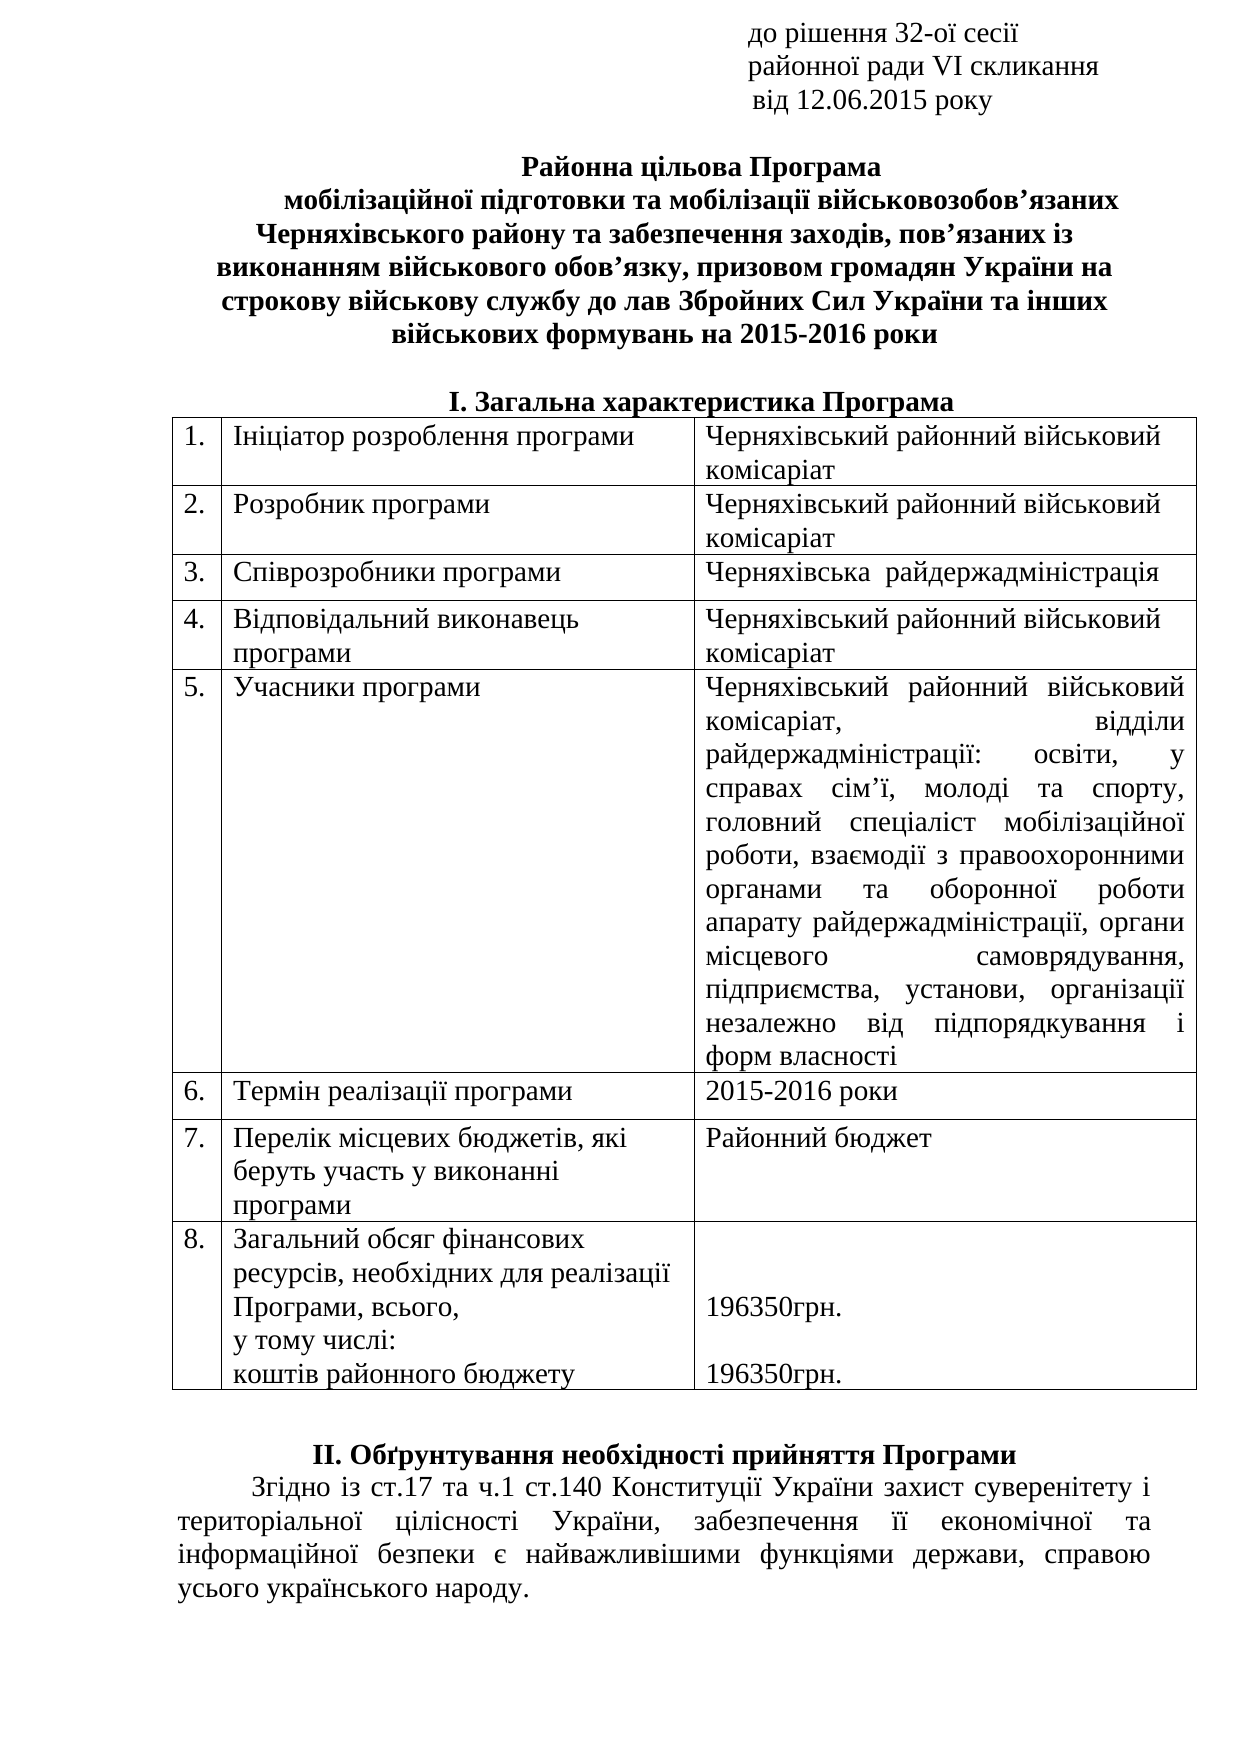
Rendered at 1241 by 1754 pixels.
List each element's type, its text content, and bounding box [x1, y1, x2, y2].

table_cell 7. [173, 1120, 221, 1221]
table_cell Термін реалізації програми [222, 1073, 694, 1119]
table_cell Черняхівська райдержадміністрація [695, 555, 1196, 600]
text від 12.06.2015 року [177, 82, 1152, 115]
table_cell 2015-2016 роки [695, 1073, 1196, 1119]
table_cell 6. [173, 1073, 221, 1119]
table_cell 4. [173, 601, 221, 668]
table_cell Відповідальний виконавець програми [222, 601, 694, 668]
table_cell 3. [173, 555, 221, 600]
table_header Черняхівський районний військовий комісаріат [695, 418, 1196, 485]
table_header 1. [173, 418, 221, 485]
table_cell Черняхівський районний військовий комісаріат [695, 486, 1196, 553]
subtitle ІІ. Обґрунтування необхідності прийняття Програми [177, 1444, 1152, 1469]
text Районна цільова Програма [177, 149, 1152, 182]
text до рішення 32-ої сесії [177, 15, 1152, 48]
text мобілізаційної підготовки та мобілізації військовозобов’язаних Черняхівського району та забезпечення заходів, пов’язаних із виконанням військового обов’язку, призовом громадян України на строкову військову службу до лав Збройних Сил України та інших військових формувань на 2015-2016 роки [177, 182, 1152, 350]
table_cell Розробник програми [222, 486, 694, 553]
table_cell 8. [173, 1222, 221, 1389]
table_cell 5. [173, 670, 221, 1072]
text I. Загальна характеристика Програма [177, 384, 1152, 417]
text Згідно із ст.17 та ч.1 ст.140 Конституції України захист суверенітету і територіальної цілісності України, забезпечення її економічної та інформаційної безпеки є найважливішими функціями держави, справою усього українського народу. [177, 1469, 1152, 1603]
table_cell Черняхівський районний військовий комісаріат [695, 601, 1196, 668]
table_cell Учасники програми [222, 670, 694, 1072]
table_cell Перелік місцевих бюджетів, які беруть участь у виконанні програми [222, 1120, 694, 1221]
table_cell 2. [173, 486, 221, 553]
table_cell 196350грн. 196350грн. [695, 1222, 1196, 1389]
table_cell Районний бюджет [695, 1120, 1196, 1221]
table_cell Загальний обсяг фінансових ресурсів, необхідних для реалізації Програми, всього, у тому числі: коштів районного бюджету [222, 1222, 694, 1389]
table_cell Співрозробники програми [222, 555, 694, 600]
text районної ради VI скликання [177, 48, 1152, 82]
table_cell Черняхівський районний військовий комісаріат, відділи райдержадміністрації: освіти, у справах сім’ї, молоді та спорту, головний спеціаліст мобілізаційної роботи, взаємодії з правоохоронними органами та оборонної роботи апарату райдержадміністрації, органи місцевого самоврядування, підприємства, установи, організації незалежно від підпорядкування і форм власності [695, 670, 1196, 1072]
table_header Ініціатор розроблення програми [222, 418, 694, 485]
